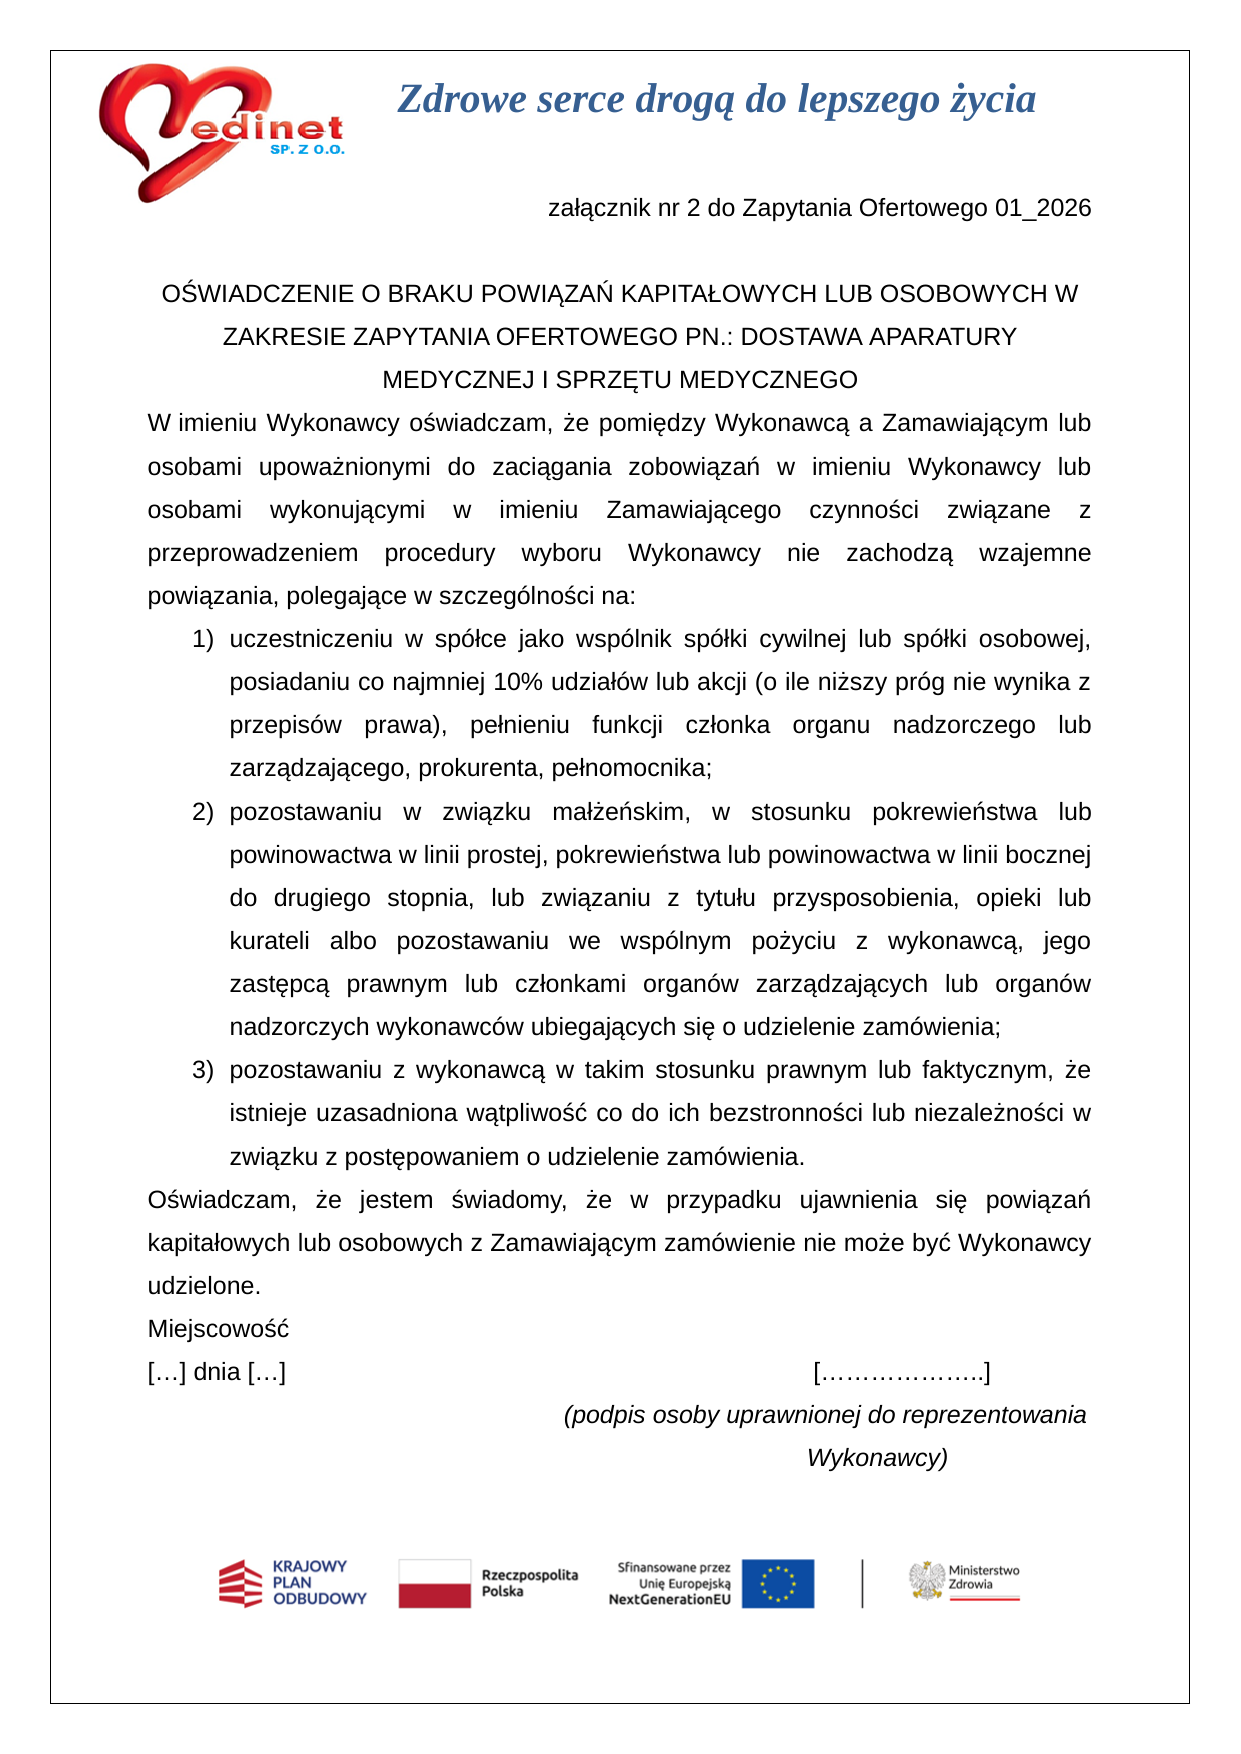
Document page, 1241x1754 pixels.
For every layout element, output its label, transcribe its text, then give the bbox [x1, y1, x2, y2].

text W imieniu Wykonawcy oświadczam, że pomiędzy Wykonawcą a Zamawiającym lub osobami upoważnionymi do zaciągania zobowiązań w imieniu Wykonawcy lub osobami wykonującymi w imieniu Zamawiającego czynności związane z przeprowadzeniem procedury wyboru Wykonawcy nie zachodzą wzajemne powiązania, polegające w szczególności na: [147, 408, 1093, 610]
text Miejscowość [147, 1314, 1093, 1343]
text (podpis osoby uprawnionej do reprezentowania Wykonawcy) [561, 1400, 1093, 1472]
list uczestniczeniu w spółce jako wspólnik spółki cywilnej lub spółki osobowej, posiadaniu co najmniej 10% udziałów lub akcji (o ile niższy próg nie wynika z przepisów prawa), pełnieniu funkcji członka organu nadzorczego lub zarządzającego, prokurenta, pełnomocnika; [192, 624, 1093, 782]
text załącznik nr 2 do Zapytania Ofertowego 01_2026 [147, 193, 1093, 222]
picture [204, 1539, 1037, 1623]
text OŚWIADCZENIE O BRAKU POWIĄZAŃ KAPITAŁOWYCH LUB OSOBOWYCH W ZAKRESIE ZAPYTANIA OFERTOWEGO PN.: DOSTAWA APARATURY MEDYCZNEJ I SPRZĘTU MEDYCZNEGO [147, 279, 1093, 394]
text Oświadczam, że jestem świadomy, że w przypadku ujawnienia się powiązań kapitałowych lub osobowych z Zamawiającym zamówienie nie może być Wykonawcy udzielone. [147, 1185, 1093, 1300]
text […] dnia […] [………………..] [147, 1357, 1093, 1386]
list pozostawaniu z wykonawcą w takim stosunku prawnym lub faktycznym, że istnieje uzasadniona wątpliwość co do ich bezstronności lub niezależności w związku z postępowaniem o udzielenie zamówienia. [192, 1055, 1093, 1170]
list pozostawaniu w związku małżeńskim, w stosunku pokrewieństwa lub powinowactwa w linii prostej, pokrewieństwa lub powinowactwa w linii bocznej do drugiego stopnia, lub związaniu z tytułu przysposobienia, opieki lub kurateli albo pozostawaniu we wspólnym pożyciu z wykonawcą, jego zastępcą prawnym lub członkami organów zarządzających lub organów nadzorczych wykonawców ubiegających się o udzielenie zamówienia; [192, 797, 1093, 1041]
picture [95, 60, 350, 206]
